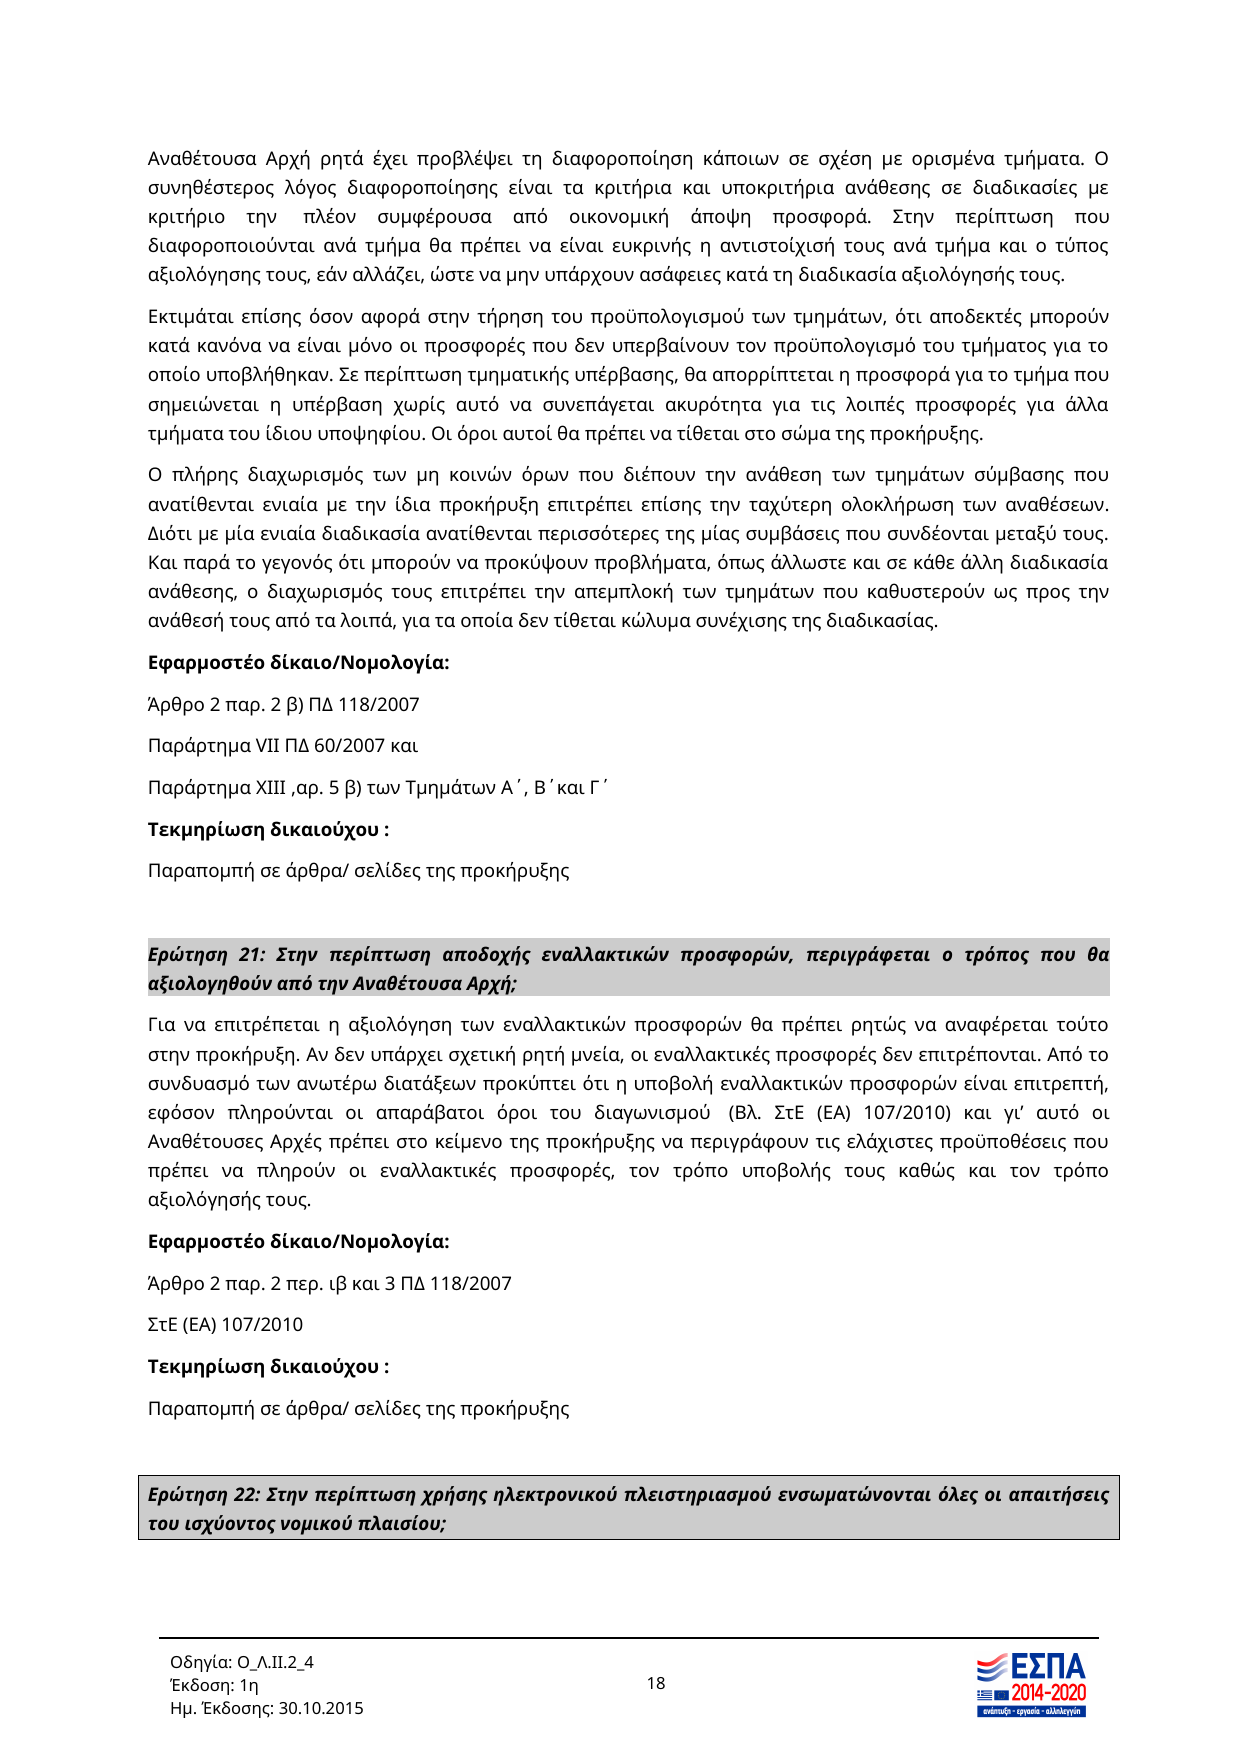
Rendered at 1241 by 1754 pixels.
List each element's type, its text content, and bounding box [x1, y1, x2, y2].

text Ερώτηση 21: Στην περίπτωση αποδοχής εναλλακτικών προσφορών, περιγράφεται ο τρόπος που θα αξιολογηθούν από την Αναθέτουσα Αρχή; [148, 938, 1110, 996]
text Εφαρμοστέο δίκαιο/Νομολογία: [148, 646, 1110, 675]
text Τεκμηρίωση δικαιούχου : [148, 813, 1110, 842]
text Άρθρο 2 παρ. 2 β) ΠΔ 118/2007 [148, 688, 1110, 717]
text Παραπομπή σε άρθρα/ σελίδες της προκήρυξης [148, 854, 1110, 883]
text Ερώτηση 22: Στην περίπτωση χρήσης ηλεκτρονικού πλειστηριασμού ενσωματώνονται όλες οι απαιτήσεις του ισχύοντος νομικού πλαισίου; [139, 1476, 1119, 1539]
text Εκτιμάται επίσης όσον αφορά στην τήρηση του προϋπολογισμού των τμημάτων, ότι αποδεκτές μπορούν κατά κανόνα να είναι μόνο οι προσφορές που δεν υπερβαίνουν τον προϋπολογισμό του τμήματος για το οποίο υποβλήθηκαν. Σε περίπτωση τμηματικής υπέρβασης, θα απορρίπτεται η προσφορά για το τμήμα που σημειώνεται η υπέρβαση χωρίς αυτό να συνεπάγεται ακυρότητα για τις λοιπές προσφορές για άλλα τμήματα του ίδιου υποψηφίου. Οι όροι αυτοί θα πρέπει να τίθεται στο σώμα της προκήρυξης. [148, 300, 1110, 446]
text Εφαρμοστέο δίκαιο/Νομολογία: [148, 1225, 1110, 1254]
text Παράρτημα VII ΠΔ 60/2007 και [148, 729, 1110, 758]
text Παραπομπή σε άρθρα/ σελίδες της προκήρυξης [148, 1392, 1110, 1421]
text Για να επιτρέπεται η αξιολόγηση των εναλλακτικών προσφορών θα πρέπει ρητώς να αναφέρεται τούτο στην προκήρυξη. Αν δεν υπάρχει σχετική ρητή μνεία, οι εναλλακτικές προσφορές δεν επιτρέπονται. Από το συνδυασμό των ανωτέρω διατάξεων προκύπτει ότι η υποβολή εναλλακτικών προσφορών είναι επιτρεπτή, εφόσον πληρούνται οι απαράβατοι όροι του διαγωνισμού (Βλ. ΣτΕ (ΕΑ) 107/2010) και γι’ αυτό οι Αναθέτουσες Αρχές πρέπει στο κείμενο της προκήρυξης να περιγράφουν τις ελάχιστες προϋποθέσεις που πρέπει να πληρούν οι εναλλακτικές προσφορές, τον τρόπο υποβολής τους καθώς και τον τρόπο αξιολόγησής τους. [148, 1008, 1110, 1213]
picture [974, 1651, 1089, 1719]
text Παράρτημα XIII ,αρ. 5 β) των Τμημάτων Α΄, Β΄και Γ΄ [148, 771, 1110, 800]
text Ο πλήρης διαχωρισμός των μη κοινών όρων που διέπουν την ανάθεση των τμημάτων σύμβασης που ανατίθενται ενιαία με την ίδια προκήρυξη επιτρέπει επίσης την ταχύτερη ολοκλήρωση των αναθέσεων. Διότι με μία ενιαία διαδικασία ανατίθενται περισσότερες της μίας συμβάσεις που συνδέονται μεταξύ τους. Και παρά το γεγονός ότι μπορούν να προκύψουν προβλήματα, όπως άλλωστε και σε κάθε άλλη διαδικασία ανάθεσης, ο διαχωρισμός τους επιτρέπει την απεμπλοκή των τμημάτων που καθυστερούν ως προς την ανάθεσή τους από τα λοιπά, για τα οποία δεν τίθεται κώλυμα συνέχισης της διαδικασίας. [148, 458, 1110, 633]
text Τεκμηρίωση δικαιούχου : [148, 1350, 1110, 1379]
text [148, 142, 1110, 288]
text ΣτΕ (ΕΑ) 107/2010 [148, 1308, 1110, 1338]
text Άρθρο 2 παρ. 2 περ. ιβ και 3 ΠΔ 118/2007 [148, 1267, 1110, 1296]
